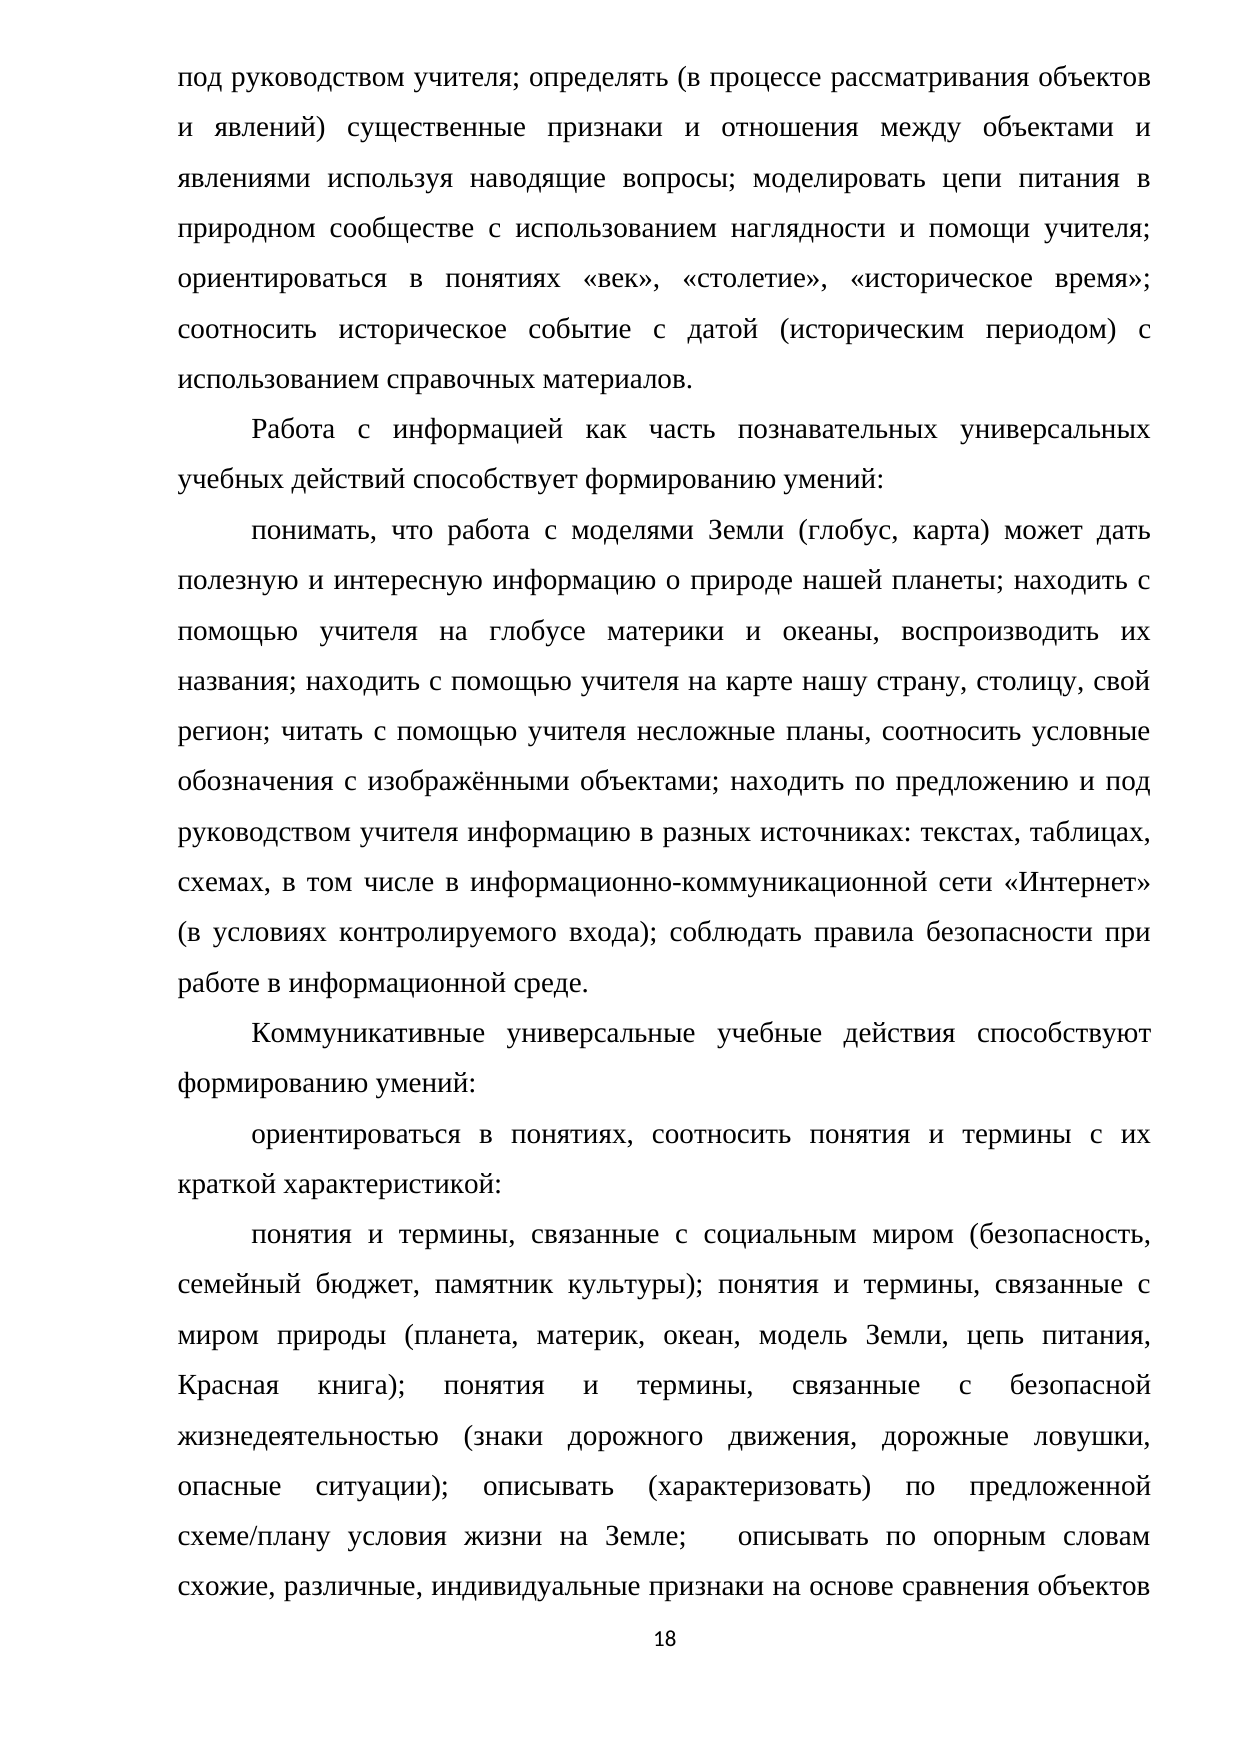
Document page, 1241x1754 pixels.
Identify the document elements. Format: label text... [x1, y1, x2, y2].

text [177, 59, 1152, 394]
text Коммуникативные универсальные учебные действия способствуют формированию умений: [177, 1015, 1152, 1099]
text понимать, что работа с моделями Земли (глобус, карта) может дать полезную и интересную информацию о природе нашей планеты; находить с помощью учителя на глобусе материки и океаны, воспроизводить их названия; находить с помощью учителя на карте нашу страну, столицу, свой регион; читать с помощью учителя несложные планы, соотносить условные обозначения с изображёнными объектами; находить по предложению и под руководством учителя информацию в разных источниках: текстах, таблицах, схемах, в том числе в информационно-коммуникационной сети «Интернет» (в условиях контролируемого входа); соблюдать правила безопасности при работе в информационной среде. [177, 512, 1152, 998]
text ориентироваться в понятиях, соотносить понятия и термины с их краткой характеристикой: [177, 1116, 1152, 1199]
text Работа с информацией как часть познавательных универсальных учебных действий способствует формированию умений: [177, 411, 1152, 495]
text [177, 1216, 1152, 1602]
